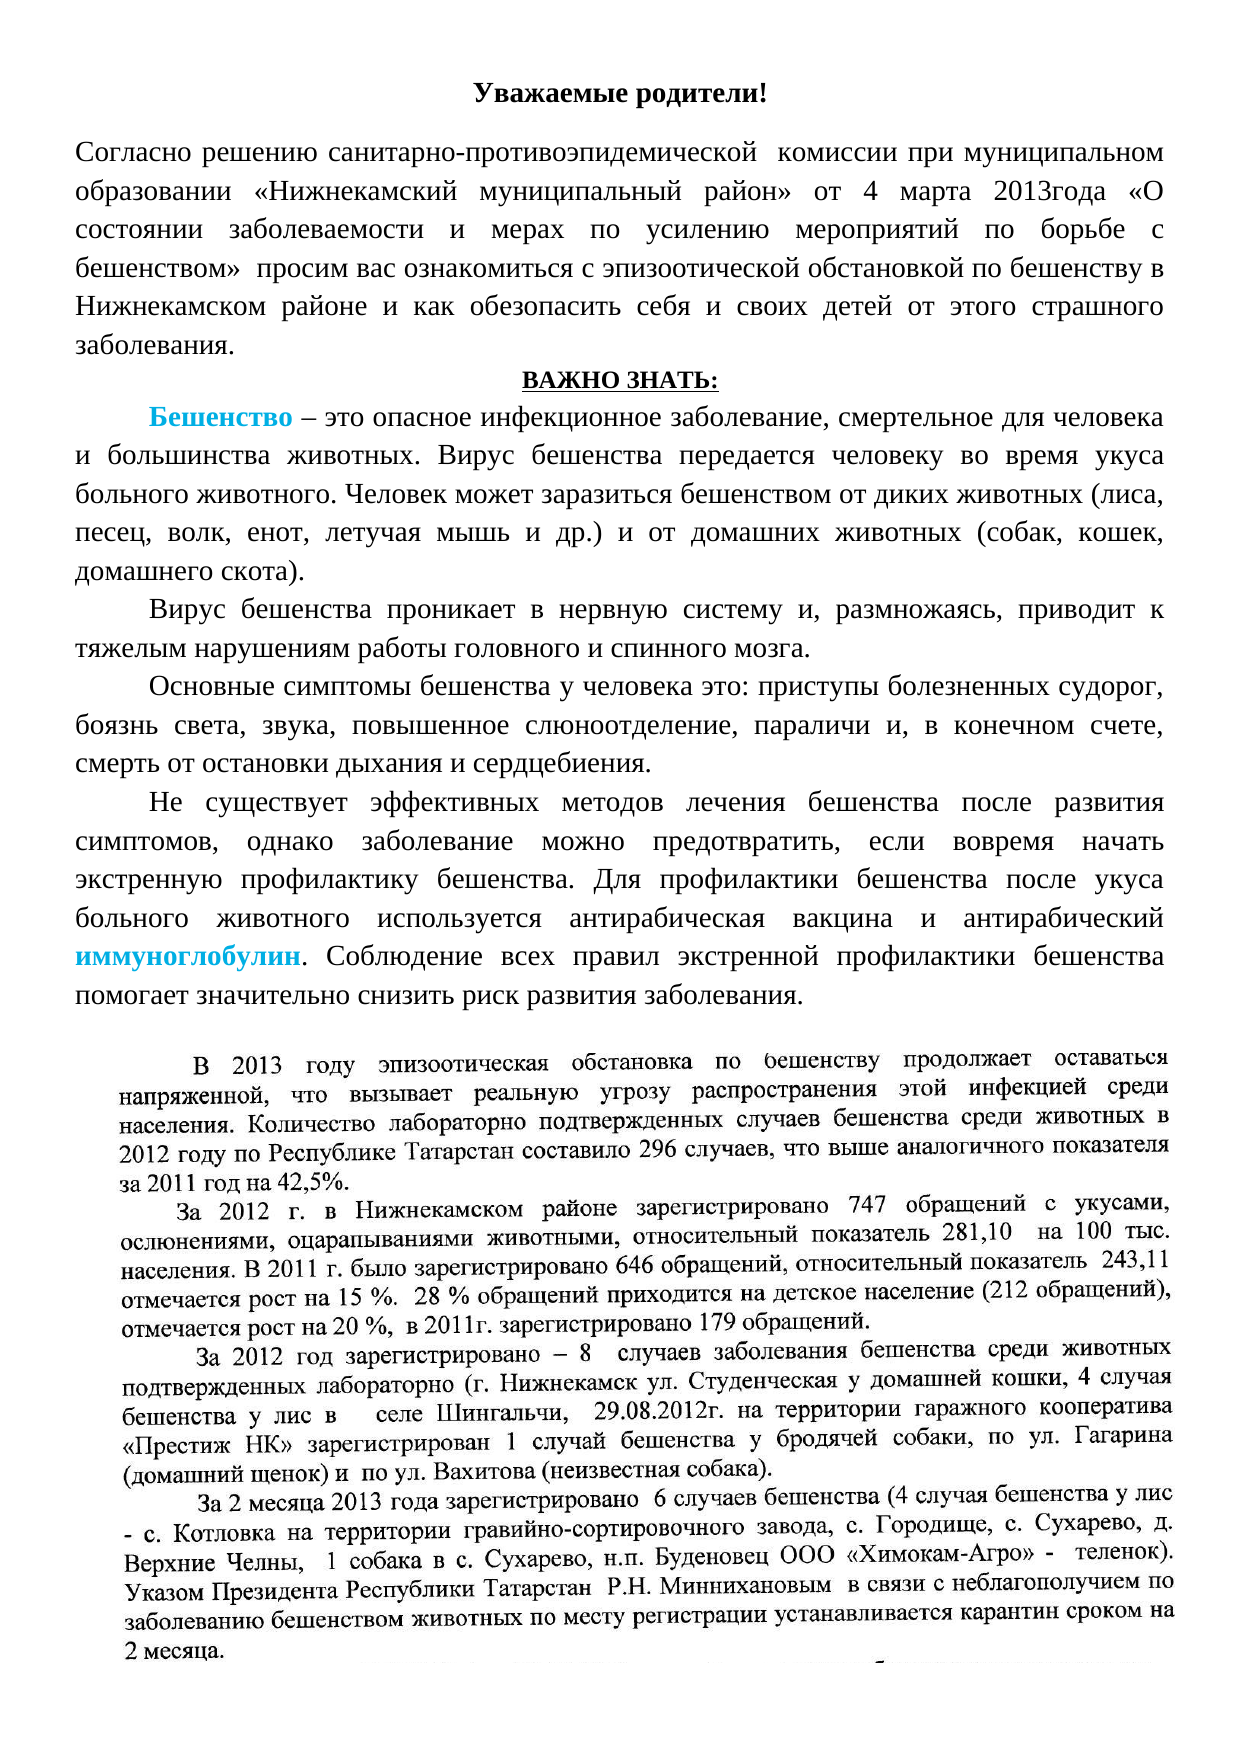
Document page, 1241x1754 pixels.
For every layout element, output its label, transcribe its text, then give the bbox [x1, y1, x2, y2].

text Основные симптомы бешенства у человека это: приступы болезненных судорог, боязнь света, звука, повышенное слюноотделение, параличи и, в конечном счете, смерть от остановки дыхания и сердцебиения. [75, 668, 1165, 779]
text Уважаемые родители! [75, 75, 1165, 108]
text Не существует эффективных методов лечения бешенства после развития симптомов, однако заболевание можно предотвратить, если вовремя начать экстренную профилактику бешенства. Для профилактики бешенства после укуса больного животного используется антирабическая вакцина и антирабический иммуноглобулин. Соблюдение всех правил экстренной профилактики бешенства помогает значительно снизить риск развития заболевания. [75, 784, 1165, 1010]
text Вирус бешенства проникает в нервную систему и, размножаясь, приводит к тяжелым нарушениям работы головного и спинного мозга. [75, 591, 1165, 663]
text ВАЖНО ЗНАТЬ: [75, 366, 1165, 394]
text Бешенство – это опасное инфекционное заболевание, смертельное для человека и большинства животных. Вирус бешенства передается человеку во время укуса больного животного. Человек может заразиться бешенством от диких животных (лиса, песец, волк, енот, летучая мышь и др.) и от домашних животных (собак, кошек, домашнего скота). [75, 399, 1165, 586]
text Согласно решению санитарно-противоэпидемической комиссии при муниципальном образовании «Нижнекамский муниципальный район» от 4 марта 2013года «О состоянии заболеваемости и мерах по усилению мероприятий по борьбе с бешенством» просим вас ознакомиться с эпизоотической обстановкой по бешенству в Нижнекамском районе и как обезопасить себя и своих детей от этого страшного заболевания. [75, 134, 1165, 361]
